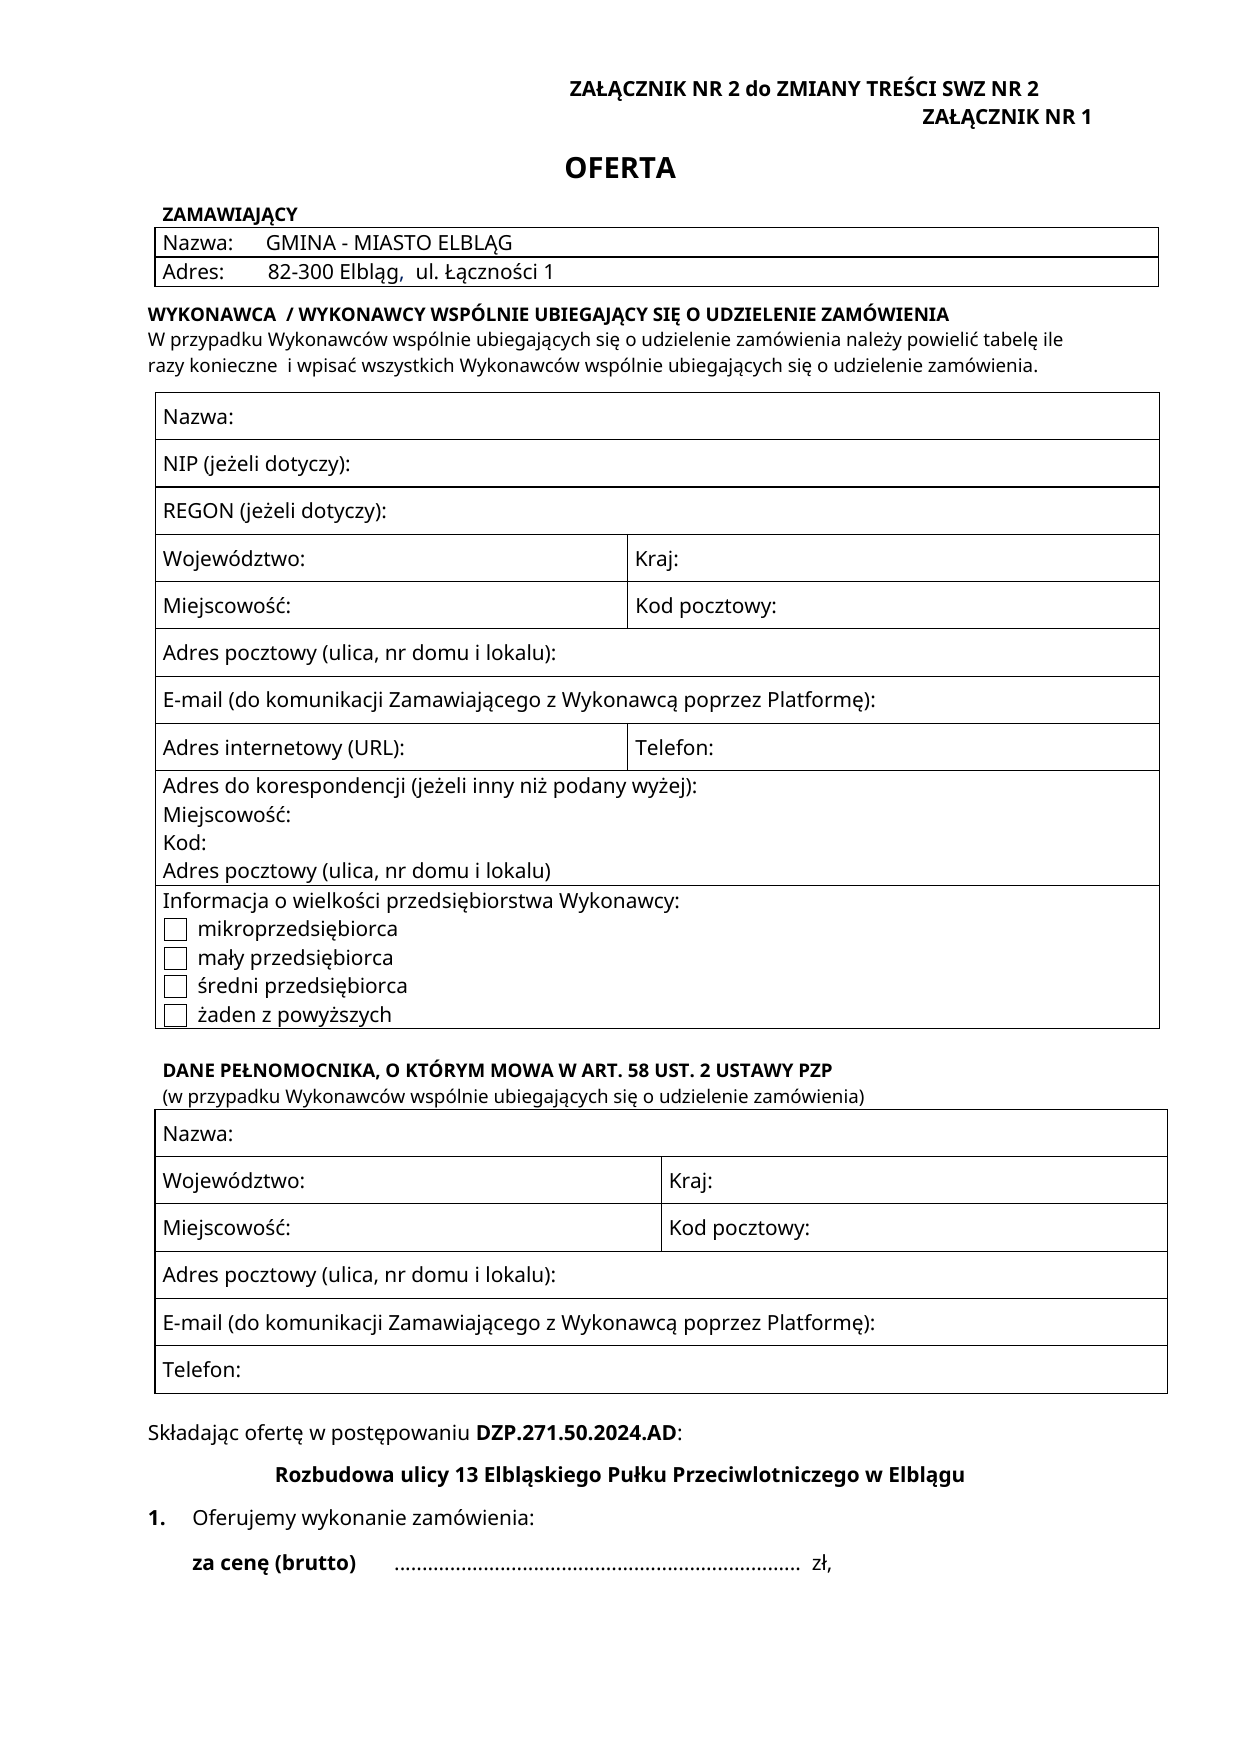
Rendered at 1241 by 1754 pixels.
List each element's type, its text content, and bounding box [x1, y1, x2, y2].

table_cell E-mail (do komunikacji Zamawiającego z Wykonawcą poprzez Platformę): [156, 1299, 1167, 1345]
text WYKONAWCA / WYKONAWCY WSPÓLNIE UBIEGAJĄCY SIĘ O UDZIELENIE ZAMÓWIENIA [148, 301, 1093, 327]
table_cell Województwo: [156, 1157, 661, 1203]
text za cenę (brutto) ......................................................................... zł, [192, 1548, 1093, 1577]
table_cell E-mail (do komunikacji Zamawiającego z Wykonawcą poprzez Platformę): [156, 677, 1159, 723]
text W przypadku Wykonawców wspólnie ubiegających się o udzielenie zamówienia należy powielić tabelę ile razy konieczne i wpisać wszystkich Wykonawców wspólnie ubiegających się o udzielenie zamówienia. [148, 327, 1093, 378]
table_cell Kod pocztowy: [628, 582, 1159, 628]
table_header ZAMAWIAJĄCY [155, 201, 1159, 227]
table_cell Informacja o wielkości przedsiębiorstwa Wykonawcy: mikroprzedsiębiorca mały przedsiębiorca średni przedsiębiorca żaden z powyższych [156, 886, 1159, 1028]
table_cell NIP (jeżeli dotyczy): [156, 440, 1159, 486]
table_cell Nazwa: GMINA - MIASTO ELBLĄG [156, 228, 1158, 256]
table_cell Kraj: [628, 535, 1159, 581]
text Składając ofertę w postępowaniu DZP.271.50.2024.AD: [148, 1418, 1093, 1446]
table_header Nazwa: [156, 393, 1159, 439]
text Rozbudowa ulicy 13 Elbląskiego Pułku Przeciwlotniczego w Elblągu [148, 1460, 1093, 1489]
table_cell Adres: 82-300 Elbląg, ul. Łączności 1 [156, 258, 1158, 286]
table_cell Kraj: [662, 1157, 1167, 1203]
table_cell Nazwa: [156, 1110, 1167, 1156]
table_cell Miejscowość: [156, 1204, 661, 1251]
text OFERTA [148, 148, 1093, 187]
table_cell Telefon: [156, 1346, 1167, 1392]
table_cell Adres pocztowy (ulica, nr domu i lokalu): [156, 1252, 1167, 1298]
table_cell Kod pocztowy: [662, 1204, 1167, 1251]
list Oferujemy wykonanie zamówienia: [148, 1503, 1093, 1531]
table_cell Miejscowość: [156, 582, 627, 628]
table_cell REGON (jeżeli dotyczy): [156, 488, 1159, 534]
table_cell Adres do korespondencji (jeżeli inny niż podany wyżej): Miejscowość: Kod: Adres pocztowy (ulica, nr domu i lokalu) [156, 771, 1159, 885]
table_cell Telefon: [628, 724, 1159, 770]
table_cell Adres pocztowy (ulica, nr domu i lokalu): [156, 629, 1159, 676]
table_cell Województwo: [156, 535, 627, 581]
table_header DANE PEŁNOMOCNIKA, O KTÓRYM MOWA W ART. 58 UST. 2 USTAWY PZP (w przypadku Wykonawców wspólnie ubiegających się o udzielenie zamówienia) [155, 1058, 1167, 1109]
table_cell Adres internetowy (URL): [156, 724, 627, 770]
